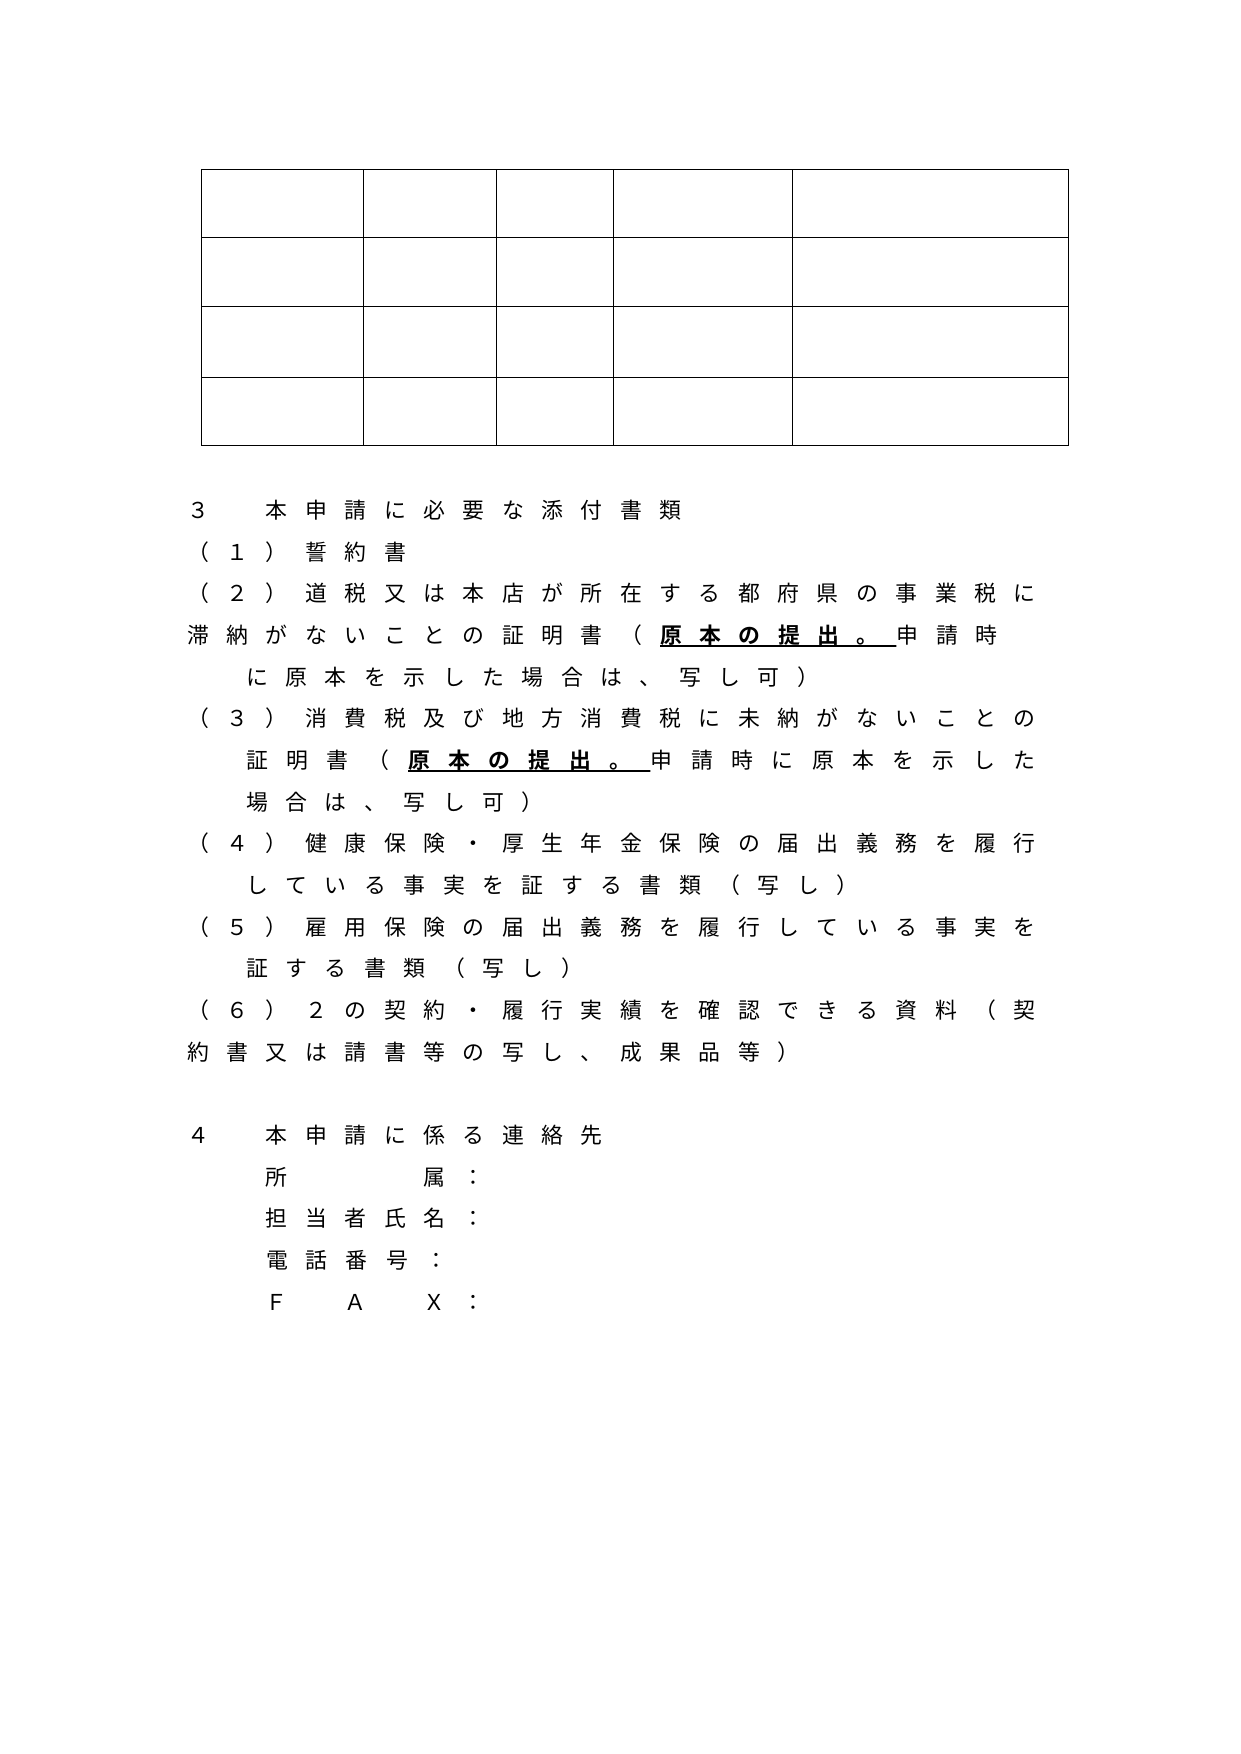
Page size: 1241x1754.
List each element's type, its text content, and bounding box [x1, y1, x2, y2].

table_cell [497, 307, 613, 377]
table_cell [614, 307, 792, 377]
text （３）消費税及び地方消費税に未納がないことの証明書（原本の提出。申請時に原本を示した場合は、写し可） [187, 696, 1053, 821]
text （４）健康保険・厚生年金保険の届出義務を履行している事実を証する書類（写し） [187, 821, 1053, 905]
table_cell [202, 238, 363, 306]
text （２）道税又は本店が所在する都府県の事業税に滞納がないことの証明書（原本の提出。申請時 [187, 571, 1053, 655]
table_cell [364, 238, 496, 306]
text に原本を示した場合は、写し可） [187, 655, 1053, 696]
text （５）雇用保険の届出義務を履行している事実を証する書類（写し） [187, 905, 1053, 988]
table_cell [497, 238, 613, 306]
table_cell [793, 307, 1068, 377]
table_cell [364, 170, 496, 237]
table_cell [614, 170, 792, 237]
table_cell [364, 307, 496, 377]
text （１）誓約書 [187, 530, 1053, 571]
table_cell [497, 170, 613, 237]
text Ｆ Ａ Ｘ： [187, 1280, 1053, 1321]
text ３ 本申請に必要な添付書類 [187, 488, 1053, 530]
table_cell [202, 307, 363, 377]
table_cell [793, 378, 1068, 445]
text （６）２の契約・履行実績を確認できる資料（契約書又は請書等の写し、成果品等） [187, 988, 1053, 1071]
table_cell [793, 238, 1068, 306]
table_cell [497, 378, 613, 445]
text 担当者氏名： [187, 1196, 1053, 1238]
text 電話番号： [187, 1238, 1053, 1280]
table_cell [614, 378, 792, 445]
table_cell [202, 378, 363, 445]
text 所 属： [187, 1155, 1053, 1196]
table_cell [614, 238, 792, 306]
table_cell [364, 378, 496, 445]
table_cell [793, 170, 1068, 237]
table_cell [202, 170, 363, 237]
text ４ 本申請に係る連絡先 [187, 1113, 1053, 1155]
